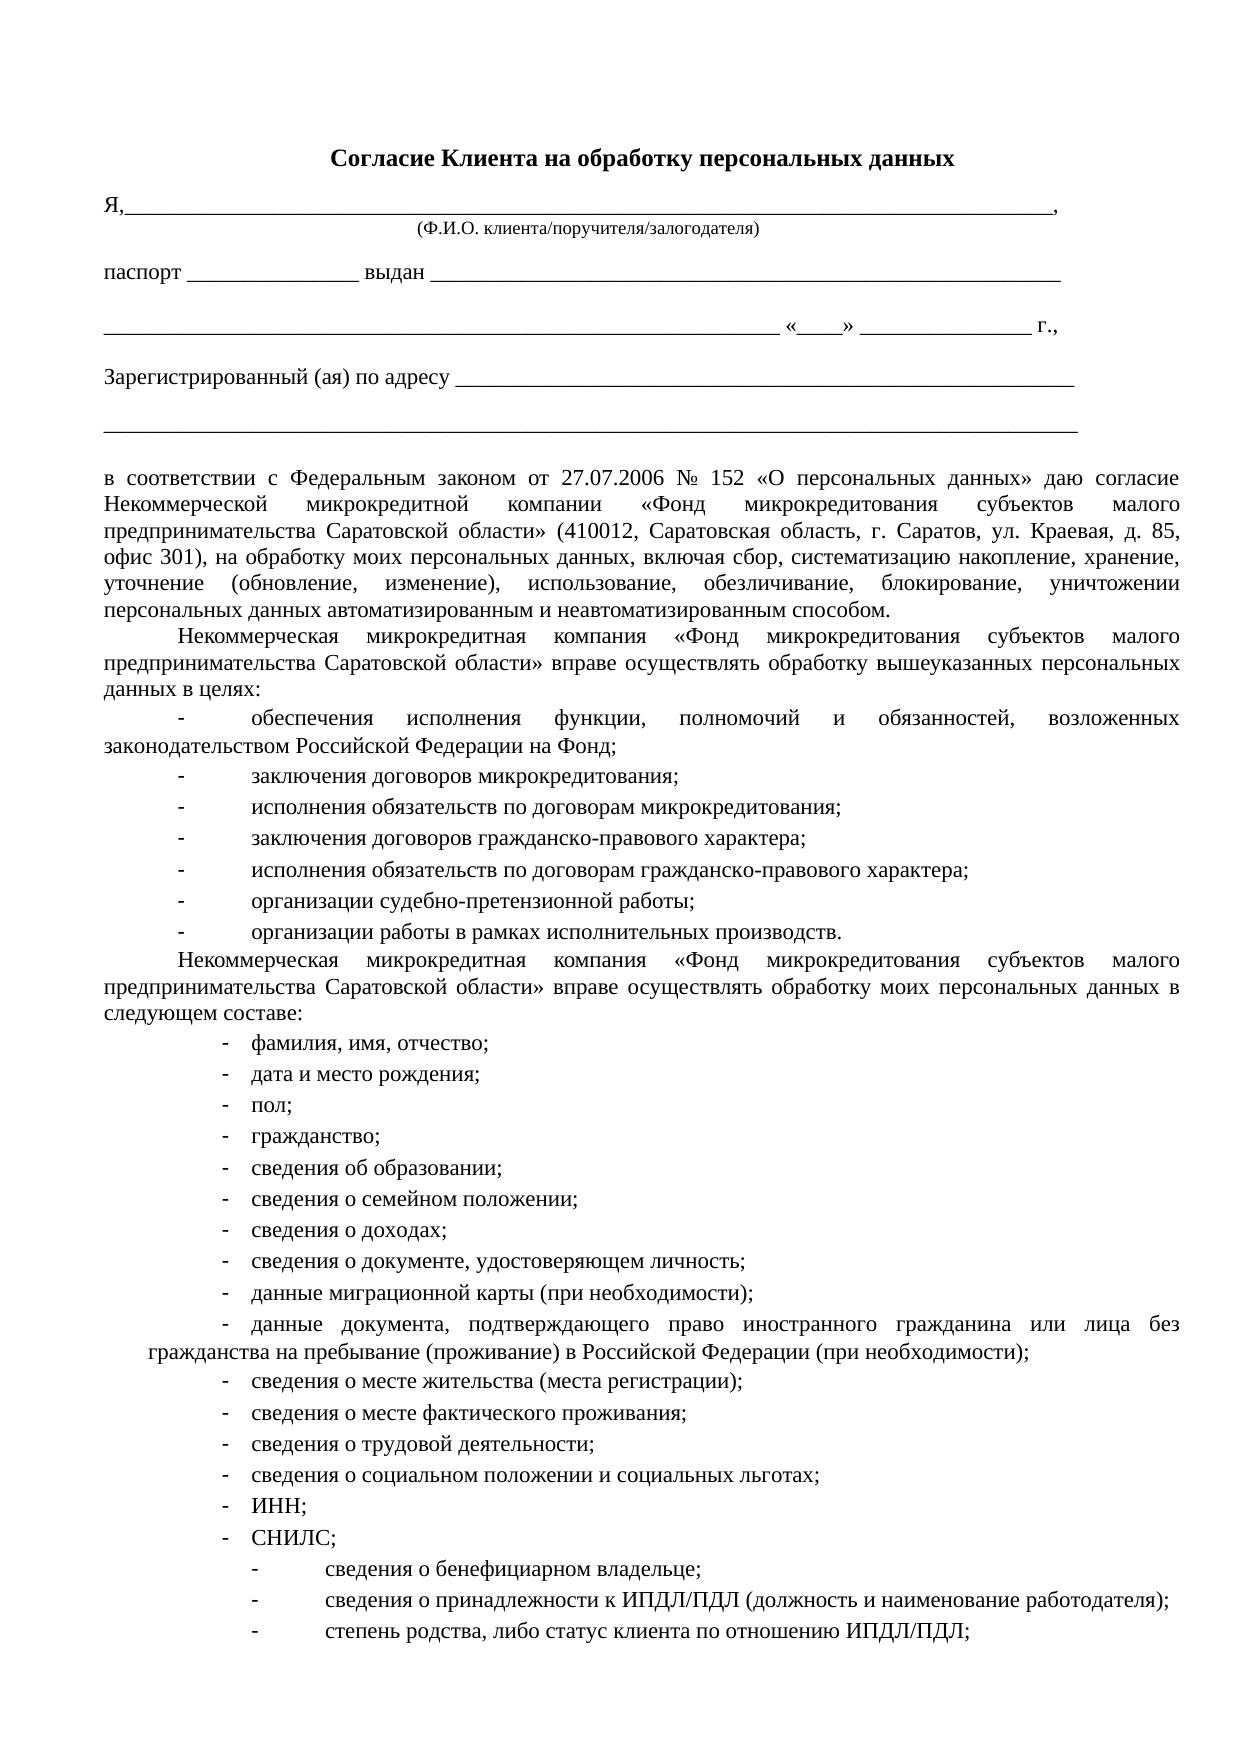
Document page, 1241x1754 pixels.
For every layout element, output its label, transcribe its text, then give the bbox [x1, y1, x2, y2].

list сведения о месте фактического проживания; [148, 1396, 1181, 1427]
text Зарегистрированный (ая) по адресу ______________________________________________________ [103, 363, 1181, 390]
list сведения о принадлежности к ИПДЛ/ПДЛ (должность и наименование работодателя); [177, 1583, 1181, 1614]
text Некоммерческая микрокредитная компания «Фонд микрокредитования субъектов малого предпринимательства Саратовской области» вправе осуществлять обработку моих персональных данных в следующем составе: [103, 946, 1181, 1025]
list степень родства, либо статус клиента по отношению ИПДЛ/ПДЛ; [177, 1614, 1181, 1646]
list сведения о трудовой деятельности; [148, 1427, 1181, 1458]
list сведения о доходах; [148, 1213, 1181, 1244]
list сведения о документе, удостоверяющем личность; [148, 1244, 1181, 1275]
text _____________________________________________________________________________________ [103, 409, 1181, 435]
list СНИЛС; [148, 1521, 1181, 1552]
text (Ф.И.О. клиента/поручителя/залогодателя) [103, 217, 1181, 239]
list сведения о бенефициарном владельце; [177, 1552, 1181, 1583]
list сведения о месте жительства (места регистрации); [148, 1364, 1181, 1396]
list сведения о семейном положении; [148, 1182, 1181, 1213]
list сведения об образовании; [148, 1150, 1181, 1182]
list дата и место рождения; [148, 1057, 1181, 1088]
list сведения о социальном положении и социальных льготах; [148, 1458, 1181, 1489]
list данные документа, подтверждающего право иностранного гражданина или лица без гражданства на пребывание (проживание) в Российской Федерации (при необходимости); [148, 1307, 1181, 1364]
text Некоммерческая микрокредитная компания «Фонд микрокредитования субъектов малого предпринимательства Саратовской области» вправе осуществлять обработку вышеуказанных персональных данных в целях: [103, 622, 1181, 701]
list фамилия, имя, отчество; [148, 1025, 1181, 1057]
list обеспечения исполнения функции, полномочий и обязанностей, возложенных законодательством Российской Федерации на Фонд; [103, 701, 1181, 759]
list заключения договоров микрокредитования; [103, 759, 1181, 790]
list заключения договоров гражданско-правового характера; [103, 821, 1181, 853]
list данные миграционной карты (при необходимости); [148, 1275, 1181, 1307]
text ___________________________________________________________ «____» _______________ г., [103, 311, 1181, 337]
list ИНН; [148, 1489, 1181, 1521]
text паспорт _______________ выдан _______________________________________________________ [103, 258, 1181, 284]
list пол; [148, 1088, 1181, 1119]
text Согласие Клиента на обработку персональных данных [103, 143, 1181, 172]
text Я,_________________________________________________________________________________, [103, 191, 1181, 217]
list исполнения обязательств по договорам микрокредитования; [103, 790, 1181, 821]
text в соответствии с Федеральным законом от 27.07.2006 № 152 «О персональных данных» даю согласие Некоммерческой микрокредитной компании «Фонд микрокредитования субъектов малого предпринимательства Саратовской области» (410012, Саратовская область, г. Саратов, ул. Краевая, д. 85, офис 301), на обработку моих персональных данных, включая сбор, систематизацию накопление, хранение, уточнение (обновление, изменение), использование, обезличивание, блокирование, уничтожении персональных данных автоматизированным и неавтоматизированным способом. [103, 464, 1181, 622]
list организации судебно-претензионной работы; [103, 884, 1181, 915]
list организации работы в рамках исполнительных производств. [103, 915, 1181, 946]
list исполнения обязательств по договорам гражданско-правового характера; [103, 853, 1181, 884]
list гражданство; [148, 1119, 1181, 1150]
